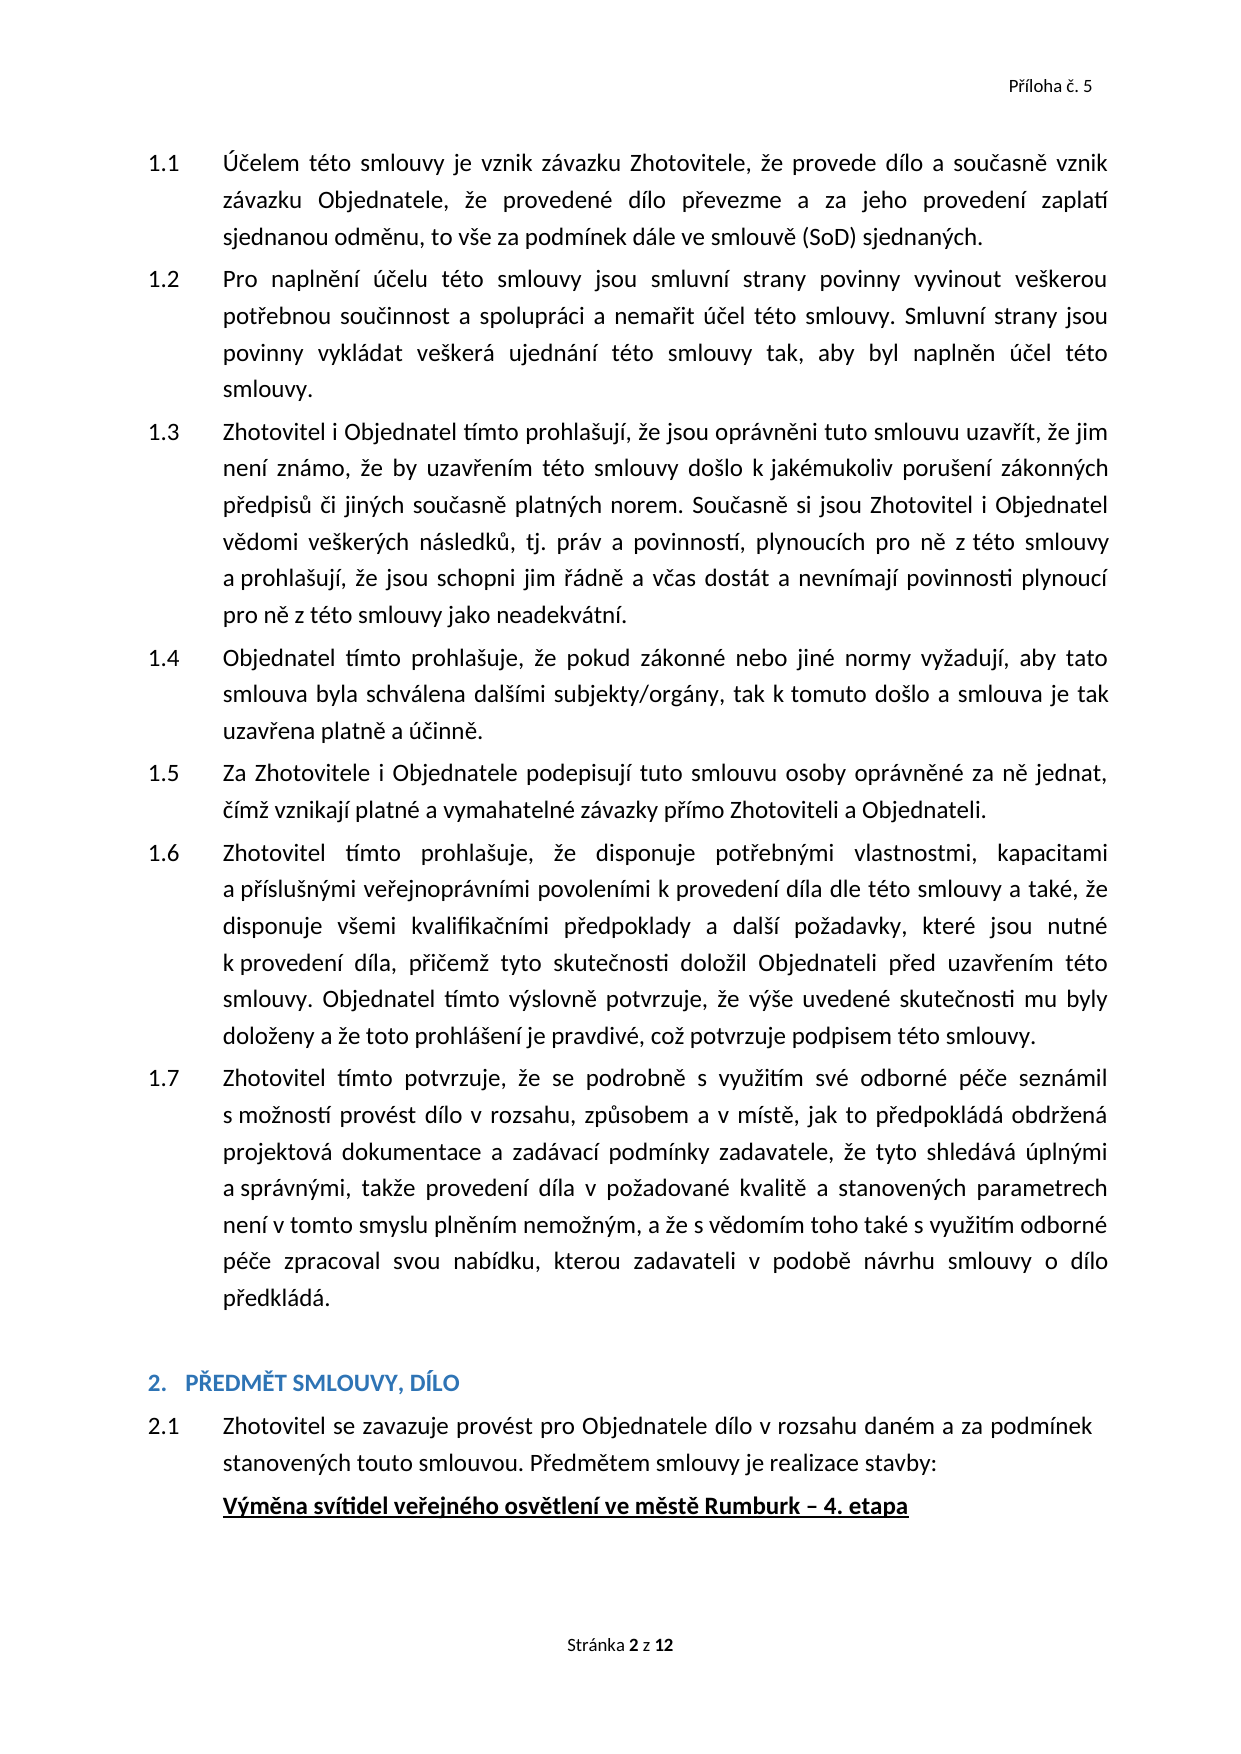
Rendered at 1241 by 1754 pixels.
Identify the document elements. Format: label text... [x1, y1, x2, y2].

list Zhotovitel tímto potvrzuje, že se podrobně s využitím své odborné péče seznámil s možností provést dílo v rozsahu, způsobem a v místě, jak to předpokládá obdržená projektová dokumentace a zadávací podmínky zadavatele, že tyto shledává úplnými a správnými, takže provedení díla v požadované kvalitě a stanovených parametrech není v tomto smyslu plněním nemožným, a že s vědomím toho také s využitím odborné péče zpracoval svou nabídku, kterou zadavateli v podobě návrhu smlouvy o dílo předkládá. [148, 1063, 1109, 1312]
list Zhotovitel tímto prohlašuje, že disponuje potřebnými vlastnostmi, kapacitami a příslušnými veřejnoprávními povoleními k provedení díla dle této smlouvy a také, že disponuje všemi kvalifikačními předpoklady a další požadavky, které jsou nutné k provedení díla, přičemž tyto skutečnosti doložil Objednateli před uzavřením této smlouvy. Objednatel tímto výslovně potvrzuje, že výše uvedené skutečnosti mu byly doloženy a že toto prohlášení je pravdivé, což potvrzuje podpisem této smlouvy. [148, 837, 1109, 1050]
text Výměna svítidel veřejného osvětlení ve městě Rumburk – 4. etapa [223, 1490, 1093, 1520]
list Objednatel tímto prohlašuje, že pokud zákonné nebo jiné normy vyžadují, aby tato smlouva byla schválena dalšími subjekty/orgány, tak k tomuto došlo a smlouva je tak uzavřena platně a účinně. [148, 642, 1109, 745]
list Zhotovitel i Objednatel tímto prohlašují, že jsou oprávněni tuto smlouvu uzavřít, že jim není známo, že by uzavřením této smlouvy došlo k jakémukoliv porušení zákonných předpisů či jiných současně platných norem. Současně si jsou Zhotovitel i Objednatel vědomi veškerých následků, tj. práv a povinností, plynoucích pro ně z této smlouvy a prohlašují, že jsou schopni jim řádně a včas dostát a nevnímají povinnosti plynoucí pro ně z této smlouvy jako neadekvátní. [148, 416, 1109, 629]
list PŘEDMĚT SMLOUVY, DÍLO [148, 1368, 1109, 1398]
list Za Zhotovitele i Objednatele podepisují tuto smlouvu osoby oprávněné za ně jednat, čímž vznikají platné a vymahatelné závazky přímo Zhotoviteli a Objednateli. [148, 758, 1109, 825]
list Pro naplnění účelu této smlouvy jsou smluvní strany povinny vyvinout veškerou potřebnou součinnost a spolupráci a nemařit účel této smlouvy. Smluvní strany jsou povinny vykládat veškerá ujednání této smlouvy tak, aby byl naplněn účel této smlouvy. [148, 263, 1109, 404]
list Účelem této smlouvy je vznik závazku Zhotovitele, že provede dílo a současně vznik závazku Objednatele, že provedené dílo převezme a za jeho provedení zaplatí sjednanou odměnu, to vše za podmínek dále ve smlouvě (SoD) sjednaných. [148, 148, 1109, 251]
list Zhotovitel se zavazuje provést pro Objednatele dílo v rozsahu daném a za podmínek stanovených touto smlouvou. Předmětem smlouvy je realizace stavby: [148, 1410, 1093, 1477]
